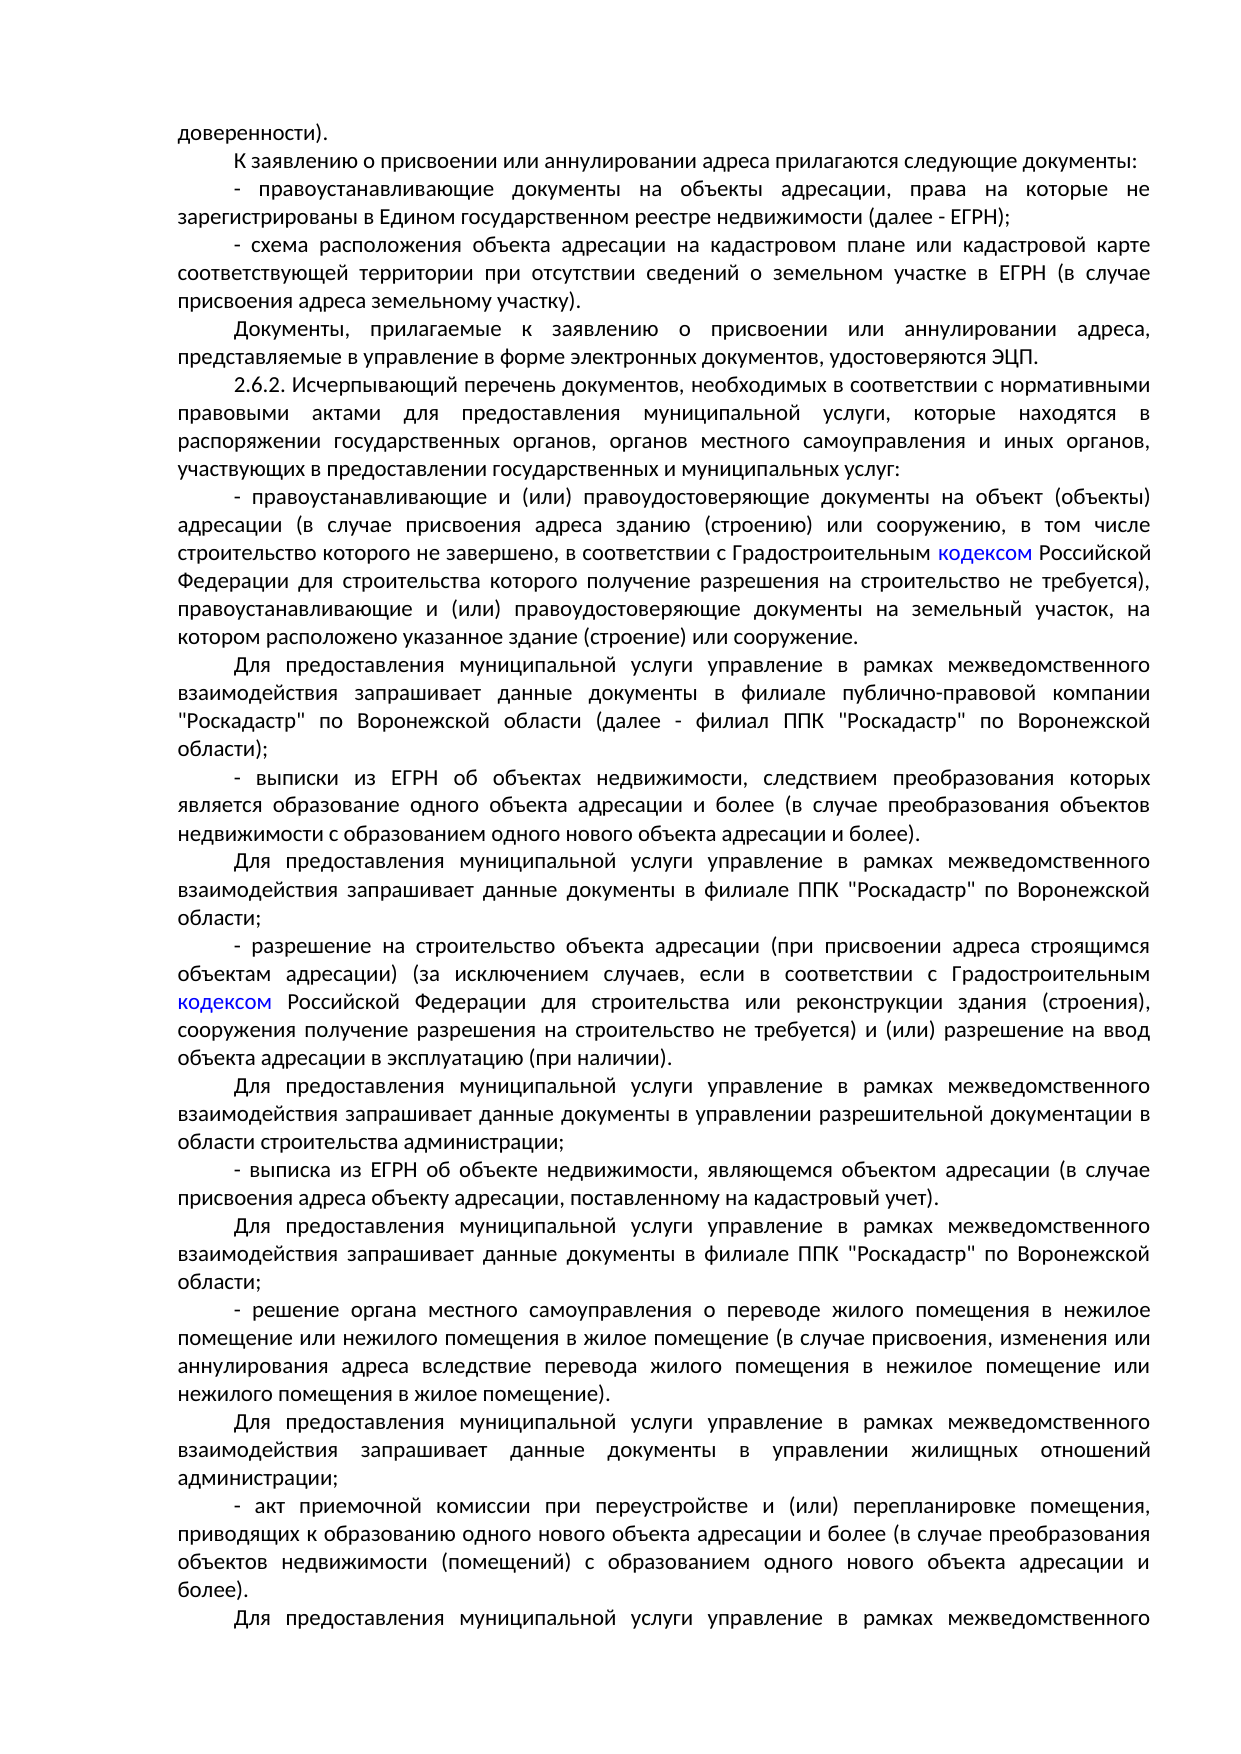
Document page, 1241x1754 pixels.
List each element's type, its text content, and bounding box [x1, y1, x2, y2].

text - разрешение на строительство объекта адресации (при присвоении адреса строящимся объектам адресации) (за исключением случаев, если в соответствии с Градостроительным кодексом Российской Федерации для строительства или реконструкции здания (строения), сооружения получение разрешения на строительство не требуется) и (или) разрешение на ввод объекта адресации в эксплуатацию (при наличии). [177, 931, 1152, 1071]
text 2.6.2. Исчерпывающий перечень документов, необходимых в соответствии с нормативными правовыми актами для предоставления муниципальной услуги, которые находятся в распоряжении государственных органов, органов местного самоуправления и иных органов, участвующих в предоставлении государственных и муниципальных услуг: [177, 370, 1152, 482]
text Для предоставления муниципальной услуги управление в рамках межведомственного взаимодействия запрашивает данные документы в филиале публично-правовой компании "Роскадастр" по Воронежской области (далее - филиал ППК "Роскадастр" по Воронежской области); [177, 651, 1152, 763]
text - выписка из ЕГРН об объекте недвижимости, являющемся объектом адресации (в случае присвоения адреса объекту адресации, поставленному на кадастровый учет). [177, 1155, 1152, 1211]
text К заявлению о присвоении или аннулировании адреса прилагаются следующие документы: [177, 146, 1152, 174]
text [177, 118, 1152, 146]
text - правоустанавливающие и (или) правоудостоверяющие документы на объект (объекты) адресации (в случае присвоения адреса зданию (строению) или сооружению, в том числе строительство которого не завершено, в соответствии с Градостроительным кодексом Российской Федерации для строительства которого получение разрешения на строительство не требуется), правоустанавливающие и (или) правоудостоверяющие документы на земельный участок, на котором расположено указанное здание (строение) или сооружение. [177, 482, 1152, 651]
text - акт приемочной комиссии при переустройстве и (или) перепланировке помещения, приводящих к образованию одного нового объекта адресации и более (в случае преобразования объектов недвижимости (помещений) с образованием одного нового объекта адресации и более). [177, 1491, 1152, 1603]
text - схема расположения объекта адресации на кадастровом плане или кадастровой карте соответствующей территории при отсутствии сведений о земельном участке в ЕГРН (в случае присвоения адреса земельному участку). [177, 230, 1152, 314]
text Документы, прилагаемые к заявлению о присвоении или аннулировании адреса, представляемые в управление в форме электронных документов, удостоверяются ЭЦП. [177, 314, 1152, 370]
text - правоустанавливающие документы на объекты адресации, права на которые не зарегистрированы в Едином государственном реестре недвижимости (далее - ЕГРН); [177, 174, 1152, 230]
text - выписки из ЕГРН об объектах недвижимости, следствием преобразования которых является образование одного объекта адресации и более (в случае преобразования объектов недвижимости с образованием одного нового объекта адресации и более). [177, 763, 1152, 847]
text Для предоставления муниципальной услуги управление в рамках межведомственного взаимодействия запрашивает данные документы в управлении жилищных отношений администрации; [177, 1407, 1152, 1491]
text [177, 1603, 1152, 1631]
text Для предоставления муниципальной услуги управление в рамках межведомственного взаимодействия запрашивает данные документы в управлении разрешительной документации в области строительства администрации; [177, 1071, 1152, 1155]
text - решение органа местного самоуправления о переводе жилого помещения в нежилое помещение или нежилого помещения в жилое помещение (в случае присвоения, изменения или аннулирования адреса вследствие перевода жилого помещения в нежилое помещение или нежилого помещения в жилое помещение). [177, 1295, 1152, 1407]
